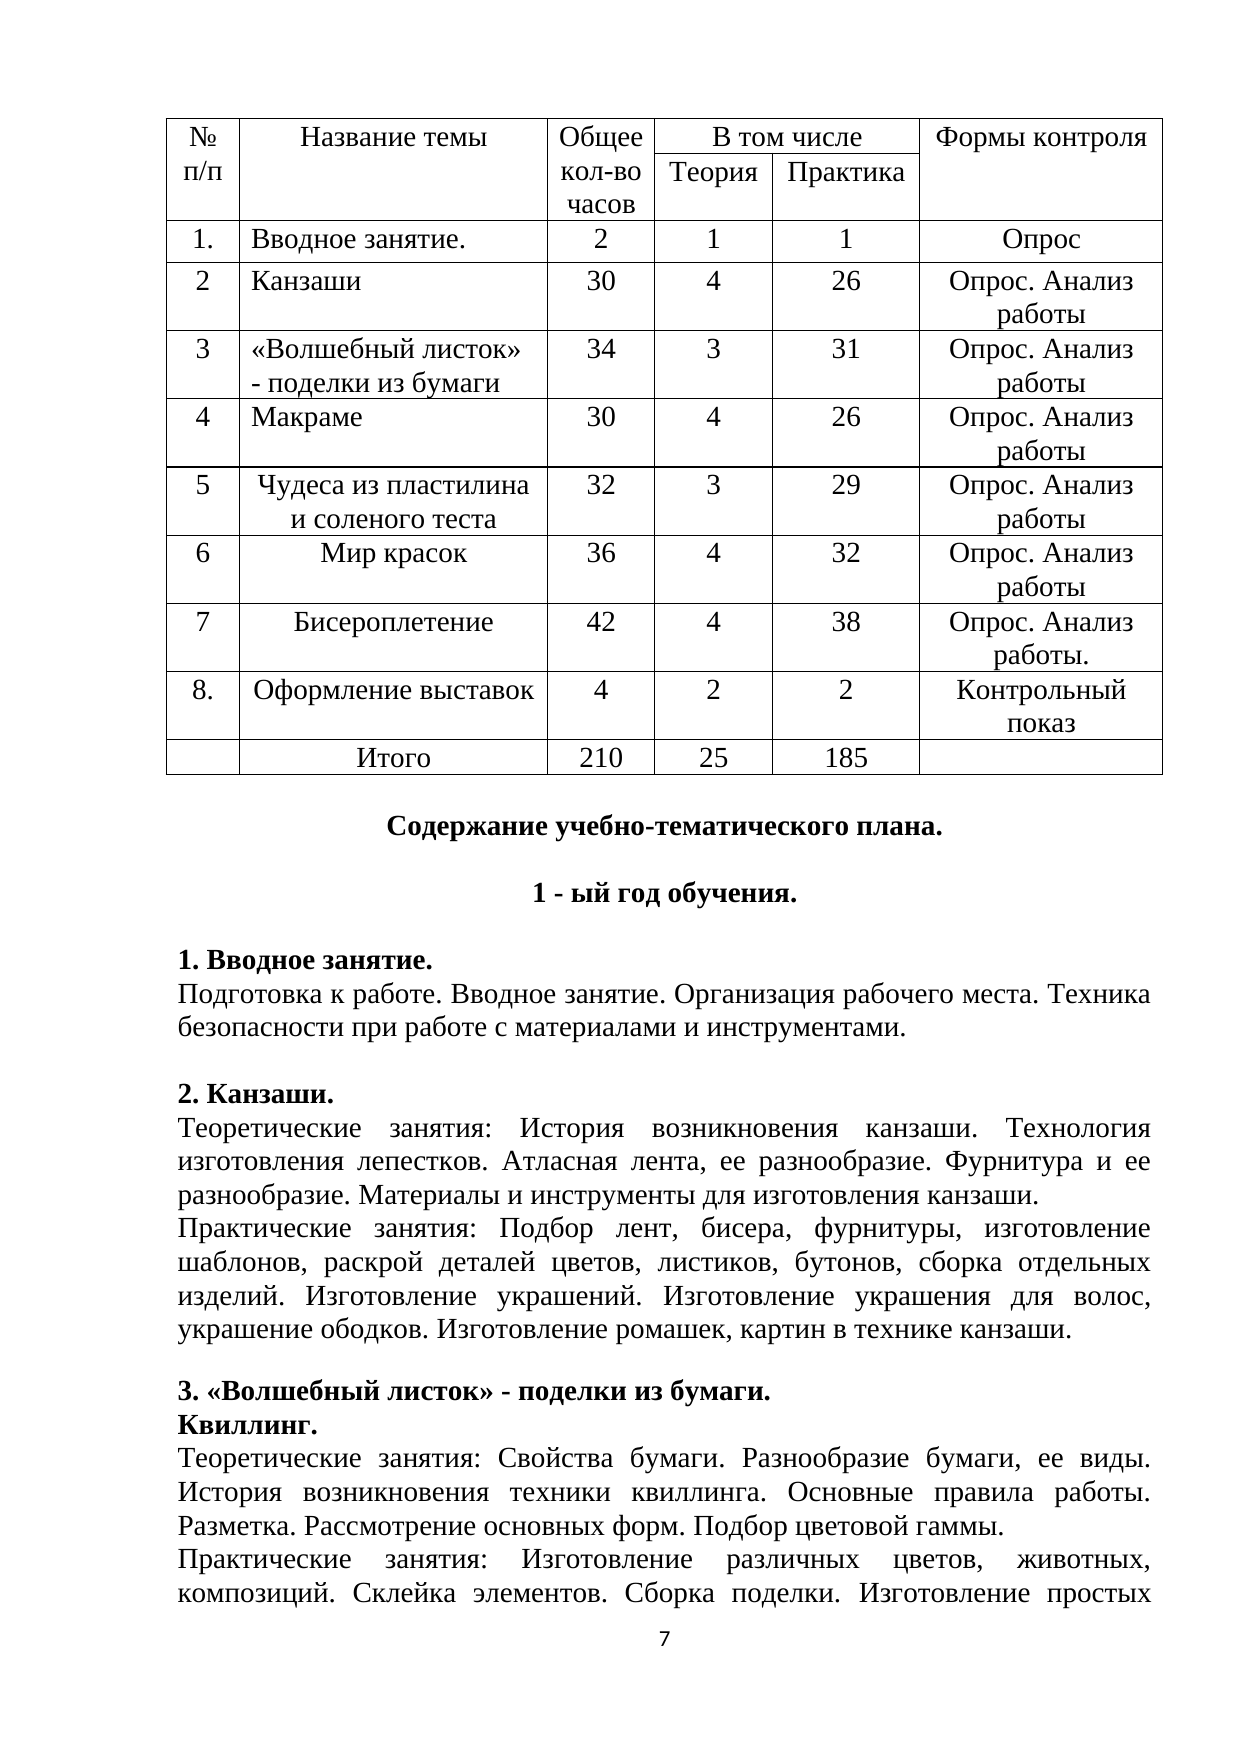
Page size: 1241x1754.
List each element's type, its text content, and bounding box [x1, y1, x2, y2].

table_cell 34 [548, 331, 654, 398]
table_cell Бисероплетение [240, 604, 547, 671]
table_cell Опрос. Анализ работы [920, 263, 1162, 330]
table_cell 7 [167, 604, 239, 671]
table_cell 38 [773, 604, 919, 671]
table_cell 1 [773, 221, 919, 262]
table_cell 29 [773, 468, 919, 534]
table_cell 2 [655, 672, 772, 739]
table_cell 42 [548, 604, 654, 671]
table_cell Канзаши [240, 263, 547, 330]
table_cell Мир красок [240, 536, 547, 603]
table_cell 4 [548, 672, 654, 739]
table_cell [920, 740, 1162, 773]
table_cell 2 [167, 263, 239, 330]
table_cell 1 [655, 221, 772, 262]
table_cell 2 [773, 672, 919, 739]
table_cell 4 [167, 399, 239, 466]
text 3. «Волшебный листок» - поделки из бумаги. [177, 1373, 1152, 1407]
table_cell 32 [773, 536, 919, 603]
text Практические занятия: Подбор лент, бисера, фурнитуры, изготовление шаблонов, раскрой деталей цветов, листиков, бутонов, сборка отдельных изделий. Изготовление украшений. Изготовление украшения для волос, украшение ободков. Изготовление ромашек, картин в технике канзаши. [177, 1211, 1152, 1345]
text Теоретические занятия: История возникновения канзаши. Технология изготовления лепестков. Атласная лента, ее разнообразие. Фурнитура и ее разнообразие. Материалы и инструменты для изготовления канзаши. [177, 1110, 1152, 1211]
text Содержание учебно-тематического плана. [177, 808, 1152, 842]
table_cell 36 [548, 536, 654, 603]
table_cell 3 [167, 331, 239, 398]
table_cell Вводное занятие. [240, 221, 547, 262]
table_header В том числе [655, 119, 919, 153]
table_cell 3 [655, 331, 772, 398]
table_cell 30 [548, 263, 654, 330]
table_cell Опрос. Анализ работы [920, 536, 1162, 603]
table_cell [167, 740, 239, 773]
table_cell 25 [655, 740, 772, 773]
table_cell Опрос. Анализ работы [920, 468, 1162, 534]
text Квиллинг. [177, 1407, 1152, 1441]
table_cell Практика [773, 154, 919, 220]
table_cell 30 [548, 399, 654, 466]
table_cell Оформление выставок [240, 672, 547, 739]
text 1. Вводное занятие. [177, 942, 1152, 976]
table_cell 8. [167, 672, 239, 739]
table_cell Контрольный показ [920, 672, 1162, 739]
table_header Формы контроля [920, 119, 1162, 220]
table_cell 31 [773, 331, 919, 398]
table_cell Чудеса из пластилина и соленого теста [240, 468, 547, 534]
table_cell Опрос. Анализ работы [920, 399, 1162, 466]
table_header Общее кол-во часов [548, 119, 654, 220]
table_cell Опрос. Анализ работы. [920, 604, 1162, 671]
text 1 - ый год обучения. [177, 875, 1152, 909]
table_cell 185 [773, 740, 919, 773]
table_header № п/п [167, 119, 239, 220]
table_cell 26 [773, 399, 919, 466]
table_cell Опрос. Анализ работы [920, 331, 1162, 398]
table_header Название темы [240, 119, 547, 220]
table_cell 32 [548, 468, 654, 534]
table_cell Теория [655, 154, 772, 220]
table_cell Итого [240, 740, 547, 773]
table_cell Опрос [920, 221, 1162, 262]
text Теоретические занятия: Свойства бумаги. Разнообразие бумаги, ее виды. История возникновения техники квиллинга. Основные правила работы. Разметка. Рассмотрение основных форм. Подбор цветовой гаммы. [177, 1441, 1152, 1541]
table_cell 6 [167, 536, 239, 603]
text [177, 1541, 1152, 1608]
text Подготовка к работе. Вводное занятие. Организация рабочего места. Техника безопасности при работе с материалами и инструментами. [177, 976, 1152, 1043]
table_cell 210 [548, 740, 654, 773]
table_cell Макраме [240, 399, 547, 466]
table_cell 2 [548, 221, 654, 262]
table_cell 4 [655, 399, 772, 466]
table_cell «Волшебный листок» - поделки из бумаги [240, 331, 547, 398]
table_cell 3 [655, 468, 772, 534]
table_cell 4 [655, 263, 772, 330]
table_cell 4 [655, 536, 772, 603]
table_cell 1. [167, 221, 239, 262]
table_cell 26 [773, 263, 919, 330]
text 2. Канзаши. [177, 1076, 1152, 1110]
table_cell 5 [167, 468, 239, 534]
table_cell 4 [655, 604, 772, 671]
